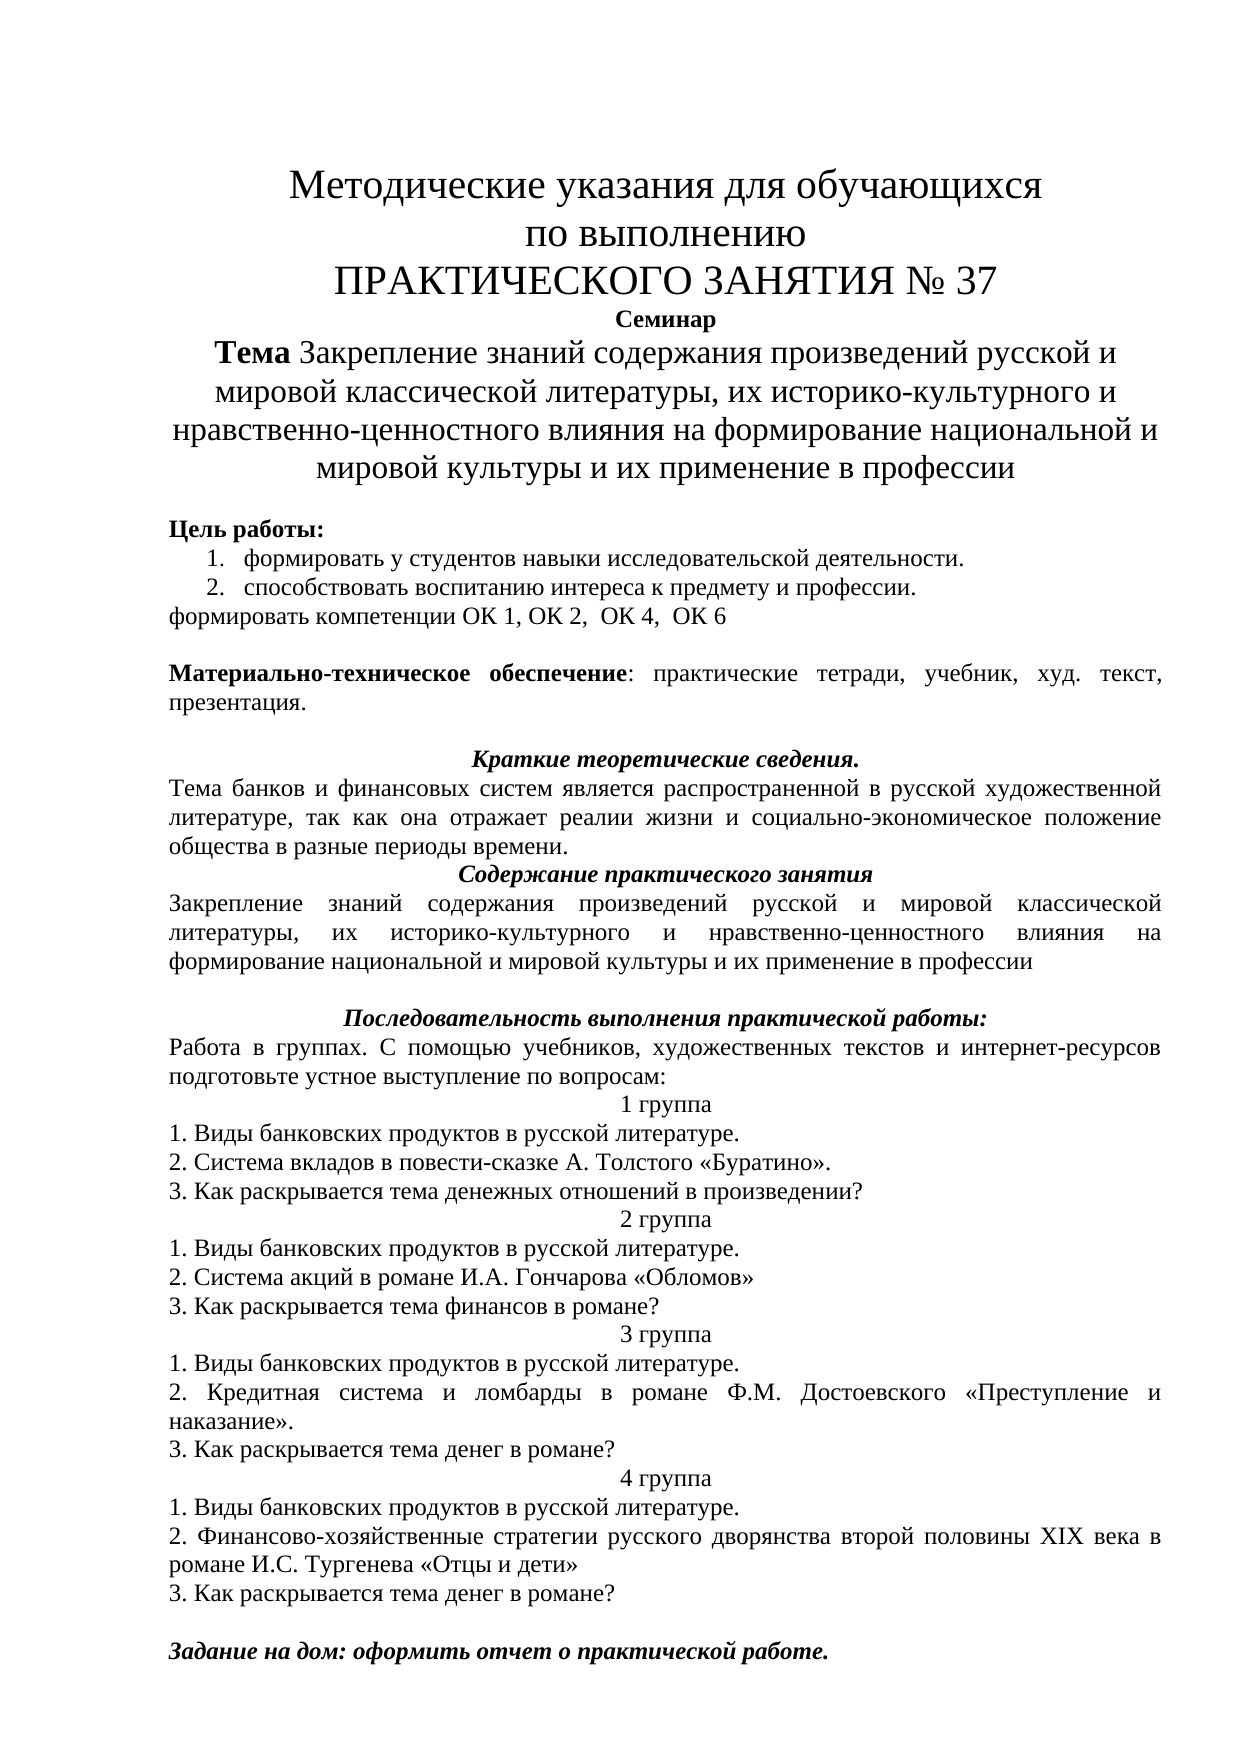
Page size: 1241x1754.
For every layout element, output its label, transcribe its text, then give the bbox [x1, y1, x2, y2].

text 1 группа [169, 1089, 1162, 1118]
text 3. Как раскрывается тема денег в романе? [169, 1578, 1162, 1607]
text 4 группа [169, 1463, 1162, 1492]
text Краткие теоретические сведения. [169, 744, 1162, 773]
text 2 группа [169, 1204, 1162, 1233]
text 1. Виды банковских продуктов в русской литературе. [169, 1492, 1162, 1521]
text Задание на дом: оформить отчет о практической работе. [169, 1636, 1162, 1664]
text Работа в группах. С помощью учебников, художественных текстов и интернет-ресурсов подготовьте устное выступление по вопросам: [169, 1032, 1162, 1089]
text Методические указания для обучающихся [169, 160, 1162, 208]
text Содержание практического занятия [169, 859, 1162, 888]
text Тема банков и финансовых систем является распространенной в русской художественной литературе, так как она отражает реалии жизни и социально-экономическое положение общества в разные периоды времени. [169, 773, 1162, 859]
text ПРАКТИЧЕСКОГО ЗАНЯТИЯ № 37 [169, 256, 1162, 304]
text Тема Закрепление знаний содержания произведений русской и мировой классической литературы, их историко-культурного и нравственно-ценностного влияния на формирование национальной и мировой культуры и их применение в профессии [169, 332, 1162, 486]
text Закрепление знаний содержания произведений русской и мировой классической литературы, их историко-культурного и нравственно-ценностного влияния на формирование национальной и мировой культуры и их применение в профессии [169, 888, 1162, 974]
text 1. Виды банковских продуктов в русской литературе. [169, 1348, 1162, 1377]
text 3. Как раскрывается тема денежных отношений в произведении? [169, 1176, 1162, 1204]
text Цель работы: [169, 514, 1162, 543]
text 2. Система акций в романе И.А. Гончарова «Обломов» [169, 1262, 1162, 1291]
list формировать у студентов навыки исследовательской деятельности. [206, 543, 1162, 572]
text 2. Финансово-хозяйственные стратегии русского дворянства второй половины XIX века в романе И.С. Тургенева «Отцы и дети» [169, 1521, 1162, 1578]
text 3. Как раскрывается тема денег в романе? [169, 1434, 1162, 1463]
text Семинар [169, 304, 1162, 332]
text 3 группа [169, 1319, 1162, 1348]
text 2. Система вкладов в повести-сказке А. Толстого «Буратино». [169, 1147, 1162, 1176]
text Материально-техническое обеспечение: практические тетради, учебник, худ. текст, презентация. [169, 658, 1162, 716]
text 1. Виды банковских продуктов в русской литературе. [169, 1233, 1162, 1262]
text 3. Как раскрывается тема финансов в романе? [169, 1291, 1162, 1319]
list способствовать воспитанию интереса к предмету и профессии. [206, 572, 1162, 601]
text Последовательность выполнения практической работы: [169, 1003, 1162, 1032]
text 1. Виды банковских продуктов в русской литературе. [169, 1118, 1162, 1147]
text 2. Кредитная система и ломбарды в романе Ф.М. Достоевского «Преступление и наказание». [169, 1377, 1162, 1434]
text формировать компетенции ОК 1, ОК 2, ОК 4, ОК 6 [169, 601, 1162, 629]
text по выполнению [169, 208, 1162, 256]
